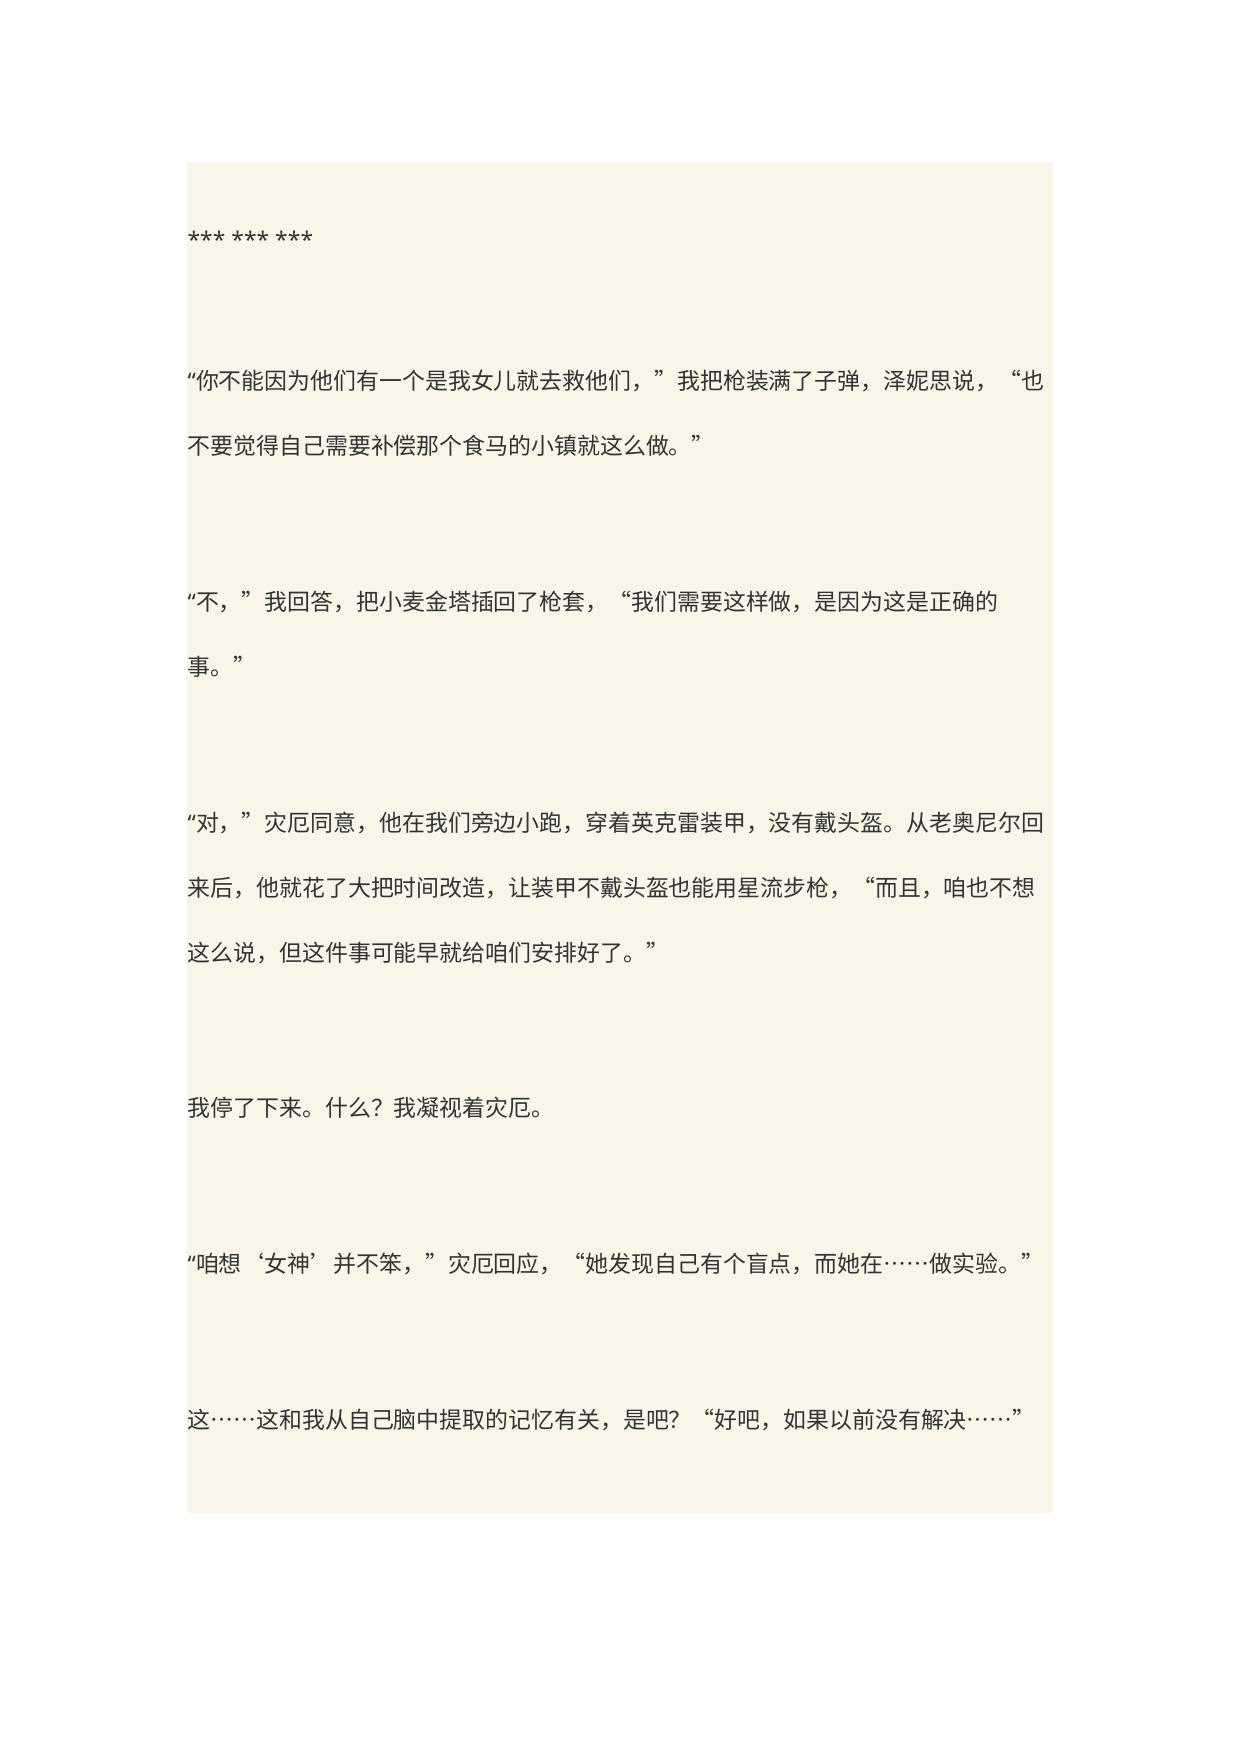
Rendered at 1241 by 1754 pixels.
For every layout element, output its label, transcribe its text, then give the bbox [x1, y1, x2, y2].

text 我停了下来。什么？我凝视着灾厄。 [187, 1074, 1053, 1139]
text “咱想‘女神’并不笨，”灾厄回应，“她发现自己有个盲点，而她在……做实验。” [187, 1230, 1053, 1295]
text 这……这和我从自己脑中提取的记忆有关，是吧？“好吧，如果以前没有解决……” [187, 1386, 1053, 1451]
text “对，”灾厄同意，他在我们旁边小跑，穿着英克雷装甲，没有戴头盔。从老奥尼尔回来后，他就花了大把时间改造，让装甲不戴头盔也能用星流步枪，“而且，咱也不想这么说，但这件事可能早就给咱们安排好了。” [187, 789, 1053, 984]
text “你不能因为他们有一个是我女儿就去救他们，”我把枪装满了子弹，泽妮思说，“也不要觉得自己需要补偿那个食马的小镇就这么做。” [187, 347, 1053, 477]
text *** *** *** [187, 224, 1053, 256]
text “不，”我回答，把小麦金塔插回了枪套，“我们需要这样做，是因为这是正确的事。” [187, 568, 1053, 698]
